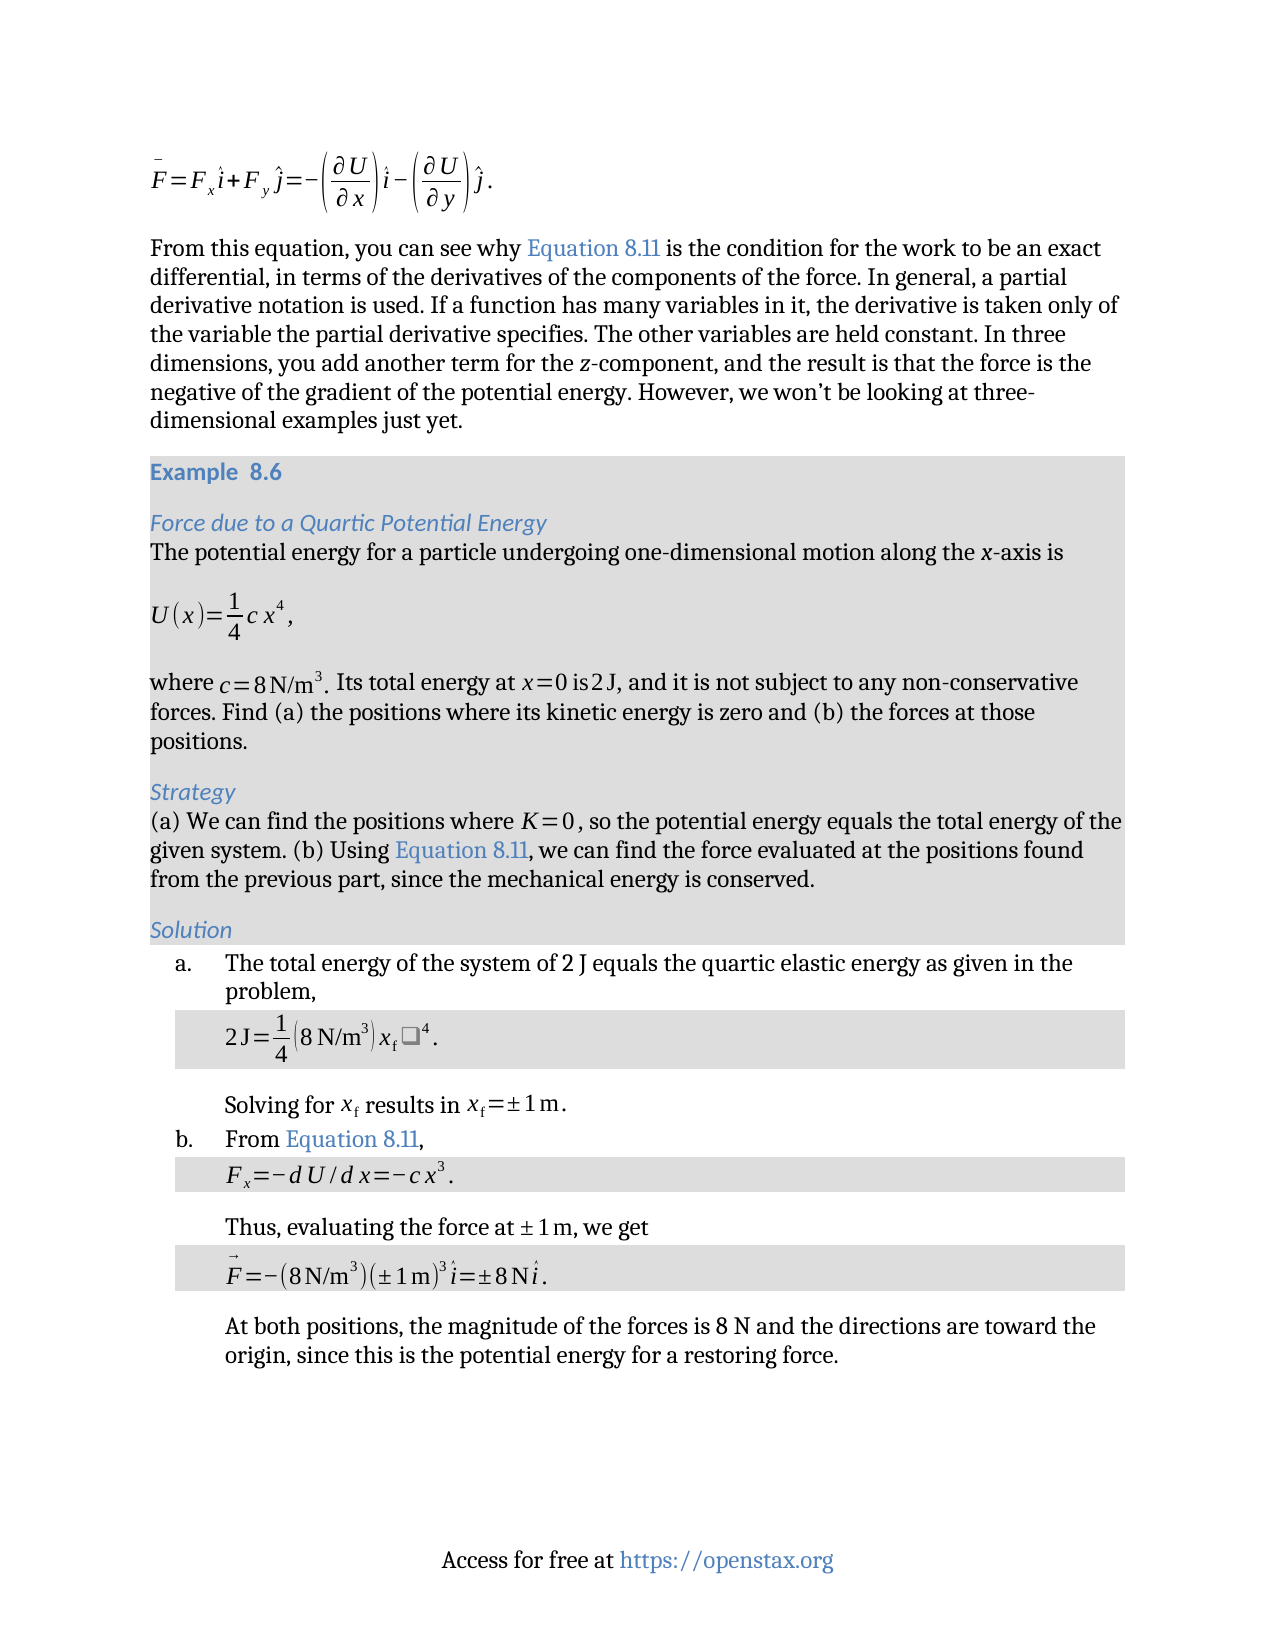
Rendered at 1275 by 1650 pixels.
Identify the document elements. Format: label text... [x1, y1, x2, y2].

list Solving for results in [175, 1089, 1125, 1121]
text where Its total energy at and it is not subject to any non-conservative forces. Find (a) the positions where its kinetic energy is zero and (b) the forces at those positions. [150, 667, 1125, 756]
text From this equation, you can see why Equation 8.11 is the condition for the work to be an exact differential, in terms of the derivatives of the components of the force. In general, a partial derivative notation is used. If a function has many variables in it, the derivative is taken only of the variable the partial derivative specifies. The other variables are held constant. In three dimensions, you add another term for the z-component, and the result is that the force is the negative of the gradient of the potential energy. However, we won’t be looking at three-dimensional examples just yet. [150, 234, 1125, 435]
list Thus, evaluating the force at , we get [175, 1213, 1125, 1242]
subtitle Solution [150, 914, 1125, 945]
text The potential energy for a particle undergoing one-dimensional motion along the x-axis is [150, 538, 1125, 566]
subtitle Force due to a Quartic Potential Energy [150, 507, 1125, 538]
text (a) We can find the positions where so the potential energy equals the total energy of the given system. (b) Using Equation 8.11, we can find the force evaluated at the positions found from the previous part, since the mechanical energy is conserved. [150, 807, 1125, 893]
list At both positions, the magnitude of the forces is 8 N and the directions are toward the origin, since this is the potential energy for a restoring force. [175, 1312, 1125, 1369]
subtitle Example 8.6 [150, 456, 1125, 486]
list The total energy of the system of 2 J equals the quartic elastic energy as given in the problem, [175, 948, 1125, 1006]
list From Equation 8.11, [175, 1124, 1125, 1153]
subtitle Strategy [150, 777, 1125, 807]
